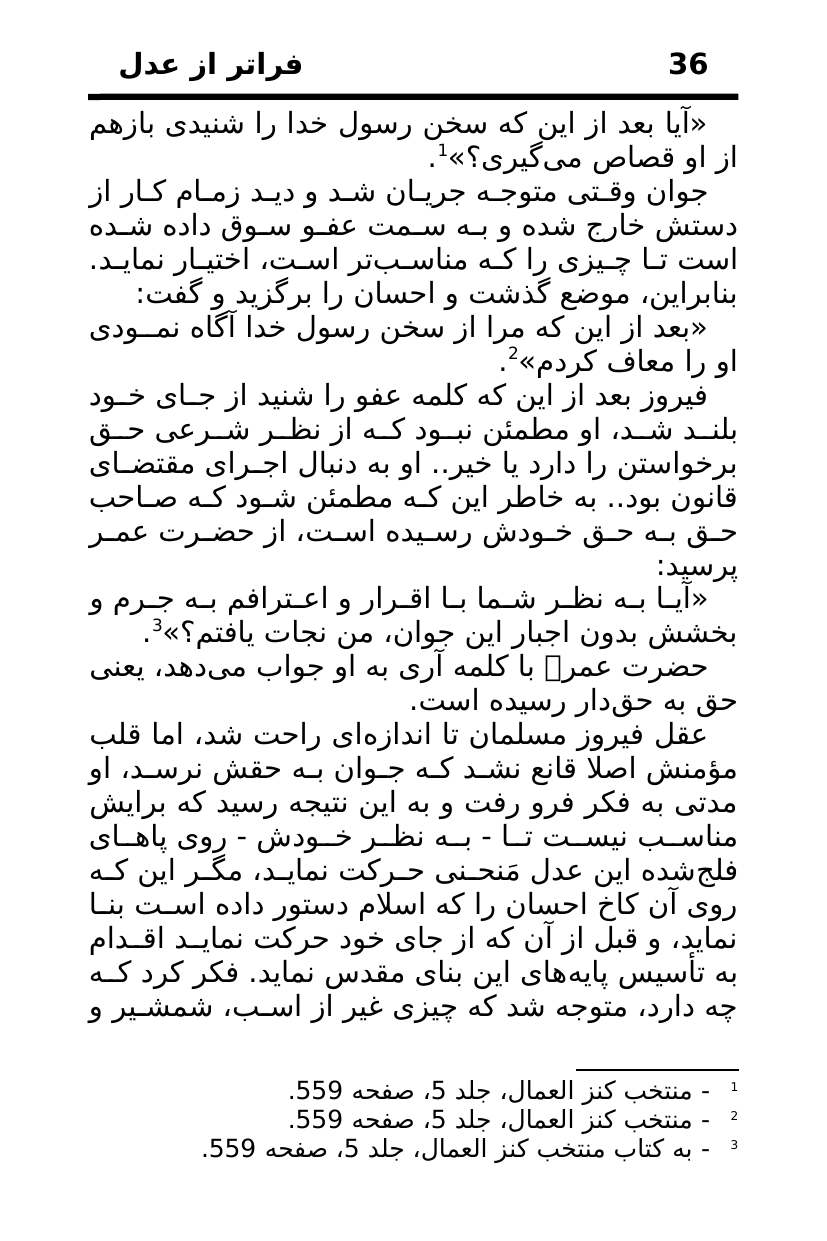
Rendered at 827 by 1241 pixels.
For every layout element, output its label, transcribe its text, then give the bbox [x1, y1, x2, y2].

text حضرت عمر با کلمه آری به او جواب می‌دهد، یعنی حق به حق‌دار رسیده است. [89, 650, 738, 718]
text «آیا بعد از این که سخن رسول خدا را شنیدی بازهم از او قصاص می‌گیری؟». [89, 106, 738, 174]
text «بعد از این که مرا از سخن رسول خدا آگاه نمودی او را معاف کردم». [89, 310, 738, 378]
text «آیا به نظر شما با اقرار و اعترافم به جرم و بخشش بدون اجبار این جوان، من نجات یافتم؟». [89, 582, 738, 650]
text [89, 718, 738, 1023]
text فیروز بعد از این که کلمه عفو را شنید از جای خود بلند شد، او مطمئن نبود که از نظر شرعی حق برخواستن را دارد یا خیر.. او به دنبال اجرای مقتضای قانون بود.. به خاطر این که مطمئن شود که صاحب حق به حق خودش رسیده است، از حضرت عمر پرسید: [89, 378, 738, 582]
text جوان وقتی متوجه جریان شد و دید زمام کار از دستش خارج شده و به سمت عفو سوق داده شده است تا چیزی را که مناسب‌تر است، اختیار نماید. بنابراین، موضع گذشت و احسان را برگزید و گفت: [89, 174, 738, 310]
